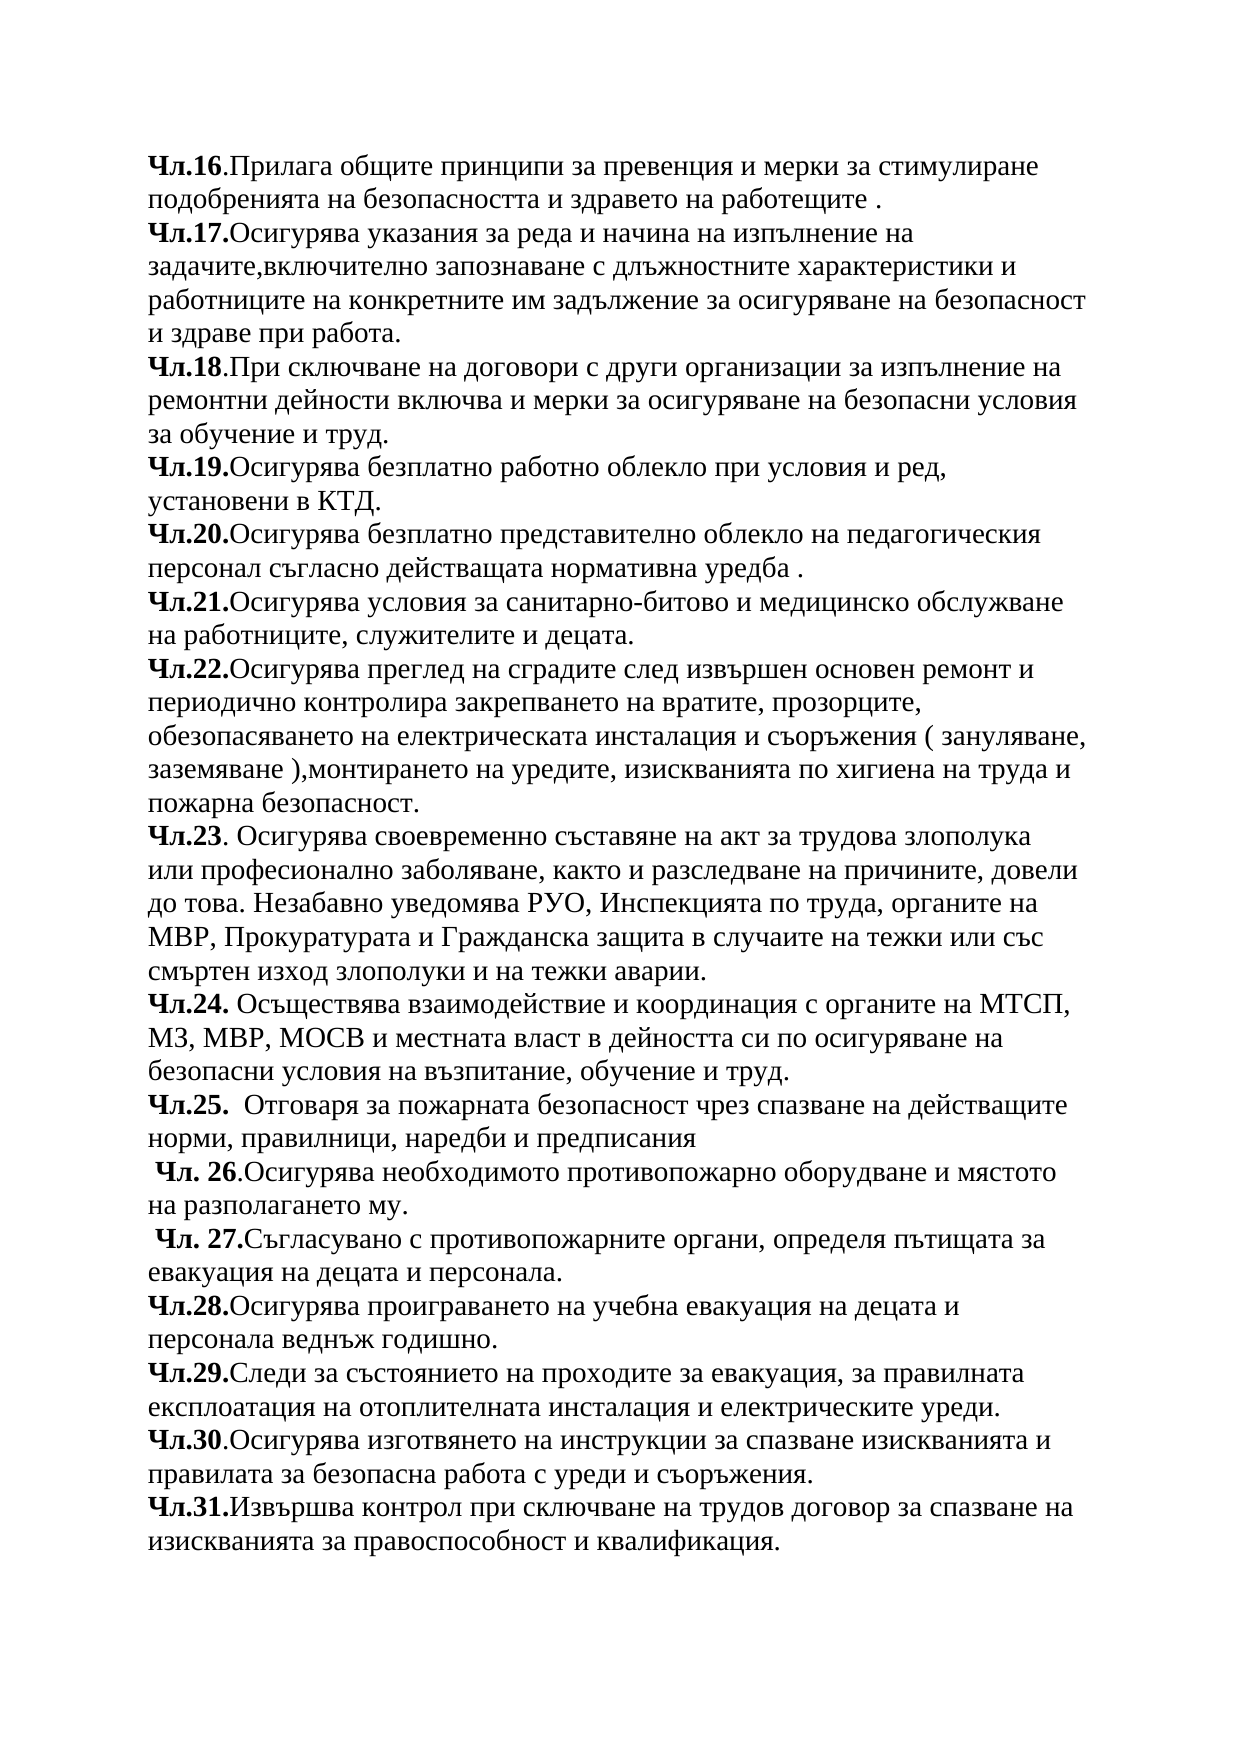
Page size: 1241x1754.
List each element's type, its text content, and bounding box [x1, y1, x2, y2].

text Чл.24. Осъществява взаимодействие и координация с органите на МТСП, МЗ, МВР, МОСВ и местната власт в дейността си по осигуряване на безопасни условия на възпитание, обучение и труд. [148, 986, 1093, 1087]
text Чл.25. Отговаря за пожарната безопасност чрез спазване на действащите норми, правилници, наредби и предписания [148, 1087, 1093, 1154]
text Чл.28.Осигурява проиграването на учебна евакуация на децата и персонала веднъж годишно. [148, 1288, 1093, 1355]
text Чл.21.Осигурява условия за санитарно-битово и медицинско обслужване на работниците, служителите и децата. [148, 584, 1093, 651]
text Чл. 26.Осигурява необходимото противопожарно оборудване и мястото на разполагането му. [148, 1154, 1093, 1221]
text Чл.30.Осигурява изготвянето на инструкции за спазване изискванията и правилата за безопасна работа с уреди и съоръжения. [148, 1422, 1093, 1489]
text Чл.20.Осигурява безплатно представително облекло на педагогическия персонал съгласно действащата нормативна уредба . [148, 517, 1093, 584]
text Чл.31.Извършва контрол при сключване на трудов договор за спазване на изискванията за правоспособност и квалификация. [148, 1489, 1093, 1556]
text Чл.19.Осигурява безплатно работно облекло при условия и ред, установени в КТД. [148, 449, 1093, 517]
text Чл.23. Осигурява своевременно съставяне на акт за трудова злополука или професионално заболяване, както и разследване на причините, довели до това. Незабавно уведомява РУО, Инспекцията по труда, органите на МВР, Прокуратурата и Гражданска защита в случаите на тежки или със смъртен изход злополуки и на тежки аварии. [148, 818, 1093, 986]
text Чл.18.При сключване на договори с други организации за изпълнение на ремонтни дейности включва и мерки за осигуряване на безопасни условия за обучение и труд. [148, 349, 1093, 449]
text Чл.16.Прилага общите принципи за превенция и мерки за стимулиране подобренията на безопасността и здравето на работещите . [148, 148, 1093, 215]
text Чл.29.Следи за състоянието на проходите за евакуация, за правилната експлоатация на отоплителната инсталация и електрическите уреди. [148, 1355, 1093, 1422]
text Чл. 27.Съгласувано с противопожарните органи, определя пътищата за евакуация на децата и персонала. [148, 1221, 1093, 1288]
text Чл.22.Осигурява преглед на сградите след извършен основен ремонт и периодично контролира закрепването на вратите, прозорците, обезопасяването на електрическата инсталация и съоръжения ( зануляване, заземяване ),монтирането на уредите, изискванията по хигиена на труда и пожарна безопасност. [148, 651, 1093, 818]
text Чл.17.Осигурява указания за реда и начина на изпълнение на задачите,включително запознаване с длъжностните характеристики и работниците на конкретните им задължение за осигуряване на безопасност и здраве при работа. [148, 215, 1093, 349]
